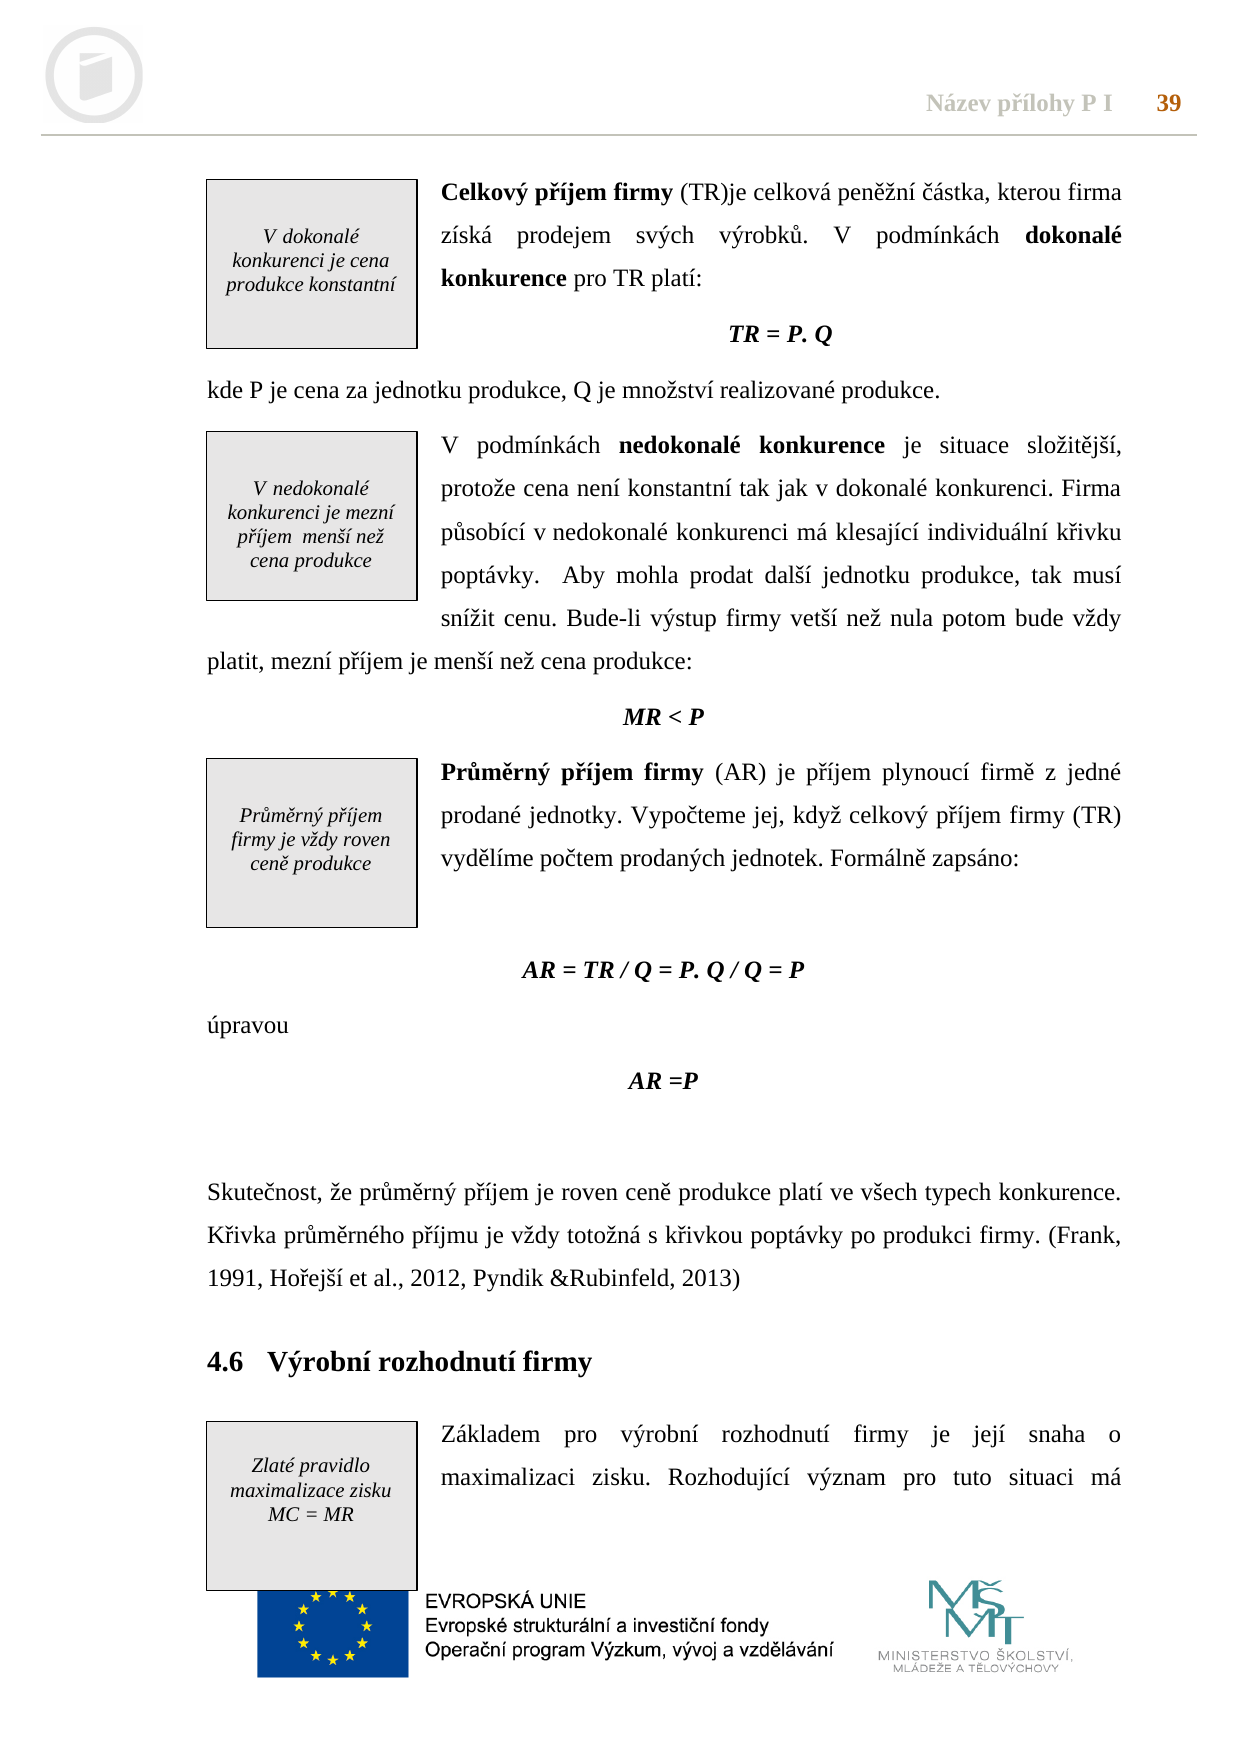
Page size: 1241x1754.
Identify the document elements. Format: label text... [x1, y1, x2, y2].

text MR < P [207, 702, 1122, 730]
text AR =P [207, 1066, 1122, 1095]
text TR = P. Q [418, 319, 1122, 348]
subtitle Výrobní rozhodnutí firmy [207, 1344, 1122, 1378]
picture [206, 1524, 1123, 1728]
text kde P je cena za jednotku produkce, Q je množství realizované produkce. [207, 375, 1122, 403]
text Průměrný příjem firmy (AR) je příjem plynoucí firmě z jedné prodané jednotky. Vypočteme jej, když celkový příjem firmy (TR) vydělíme počtem prodaných jednotek. Formálně zapsáno: [207, 757, 1122, 872]
text Skutečnost, že průměrný příjem je roven ceně produkce platí ve všech typech konkurence. Křivka průměrného příjmu je vždy totožná s křivkou poptávky po produkci firmy. (Frank, 1991, Hořejší et al., 2012, Pyndik &Rubinfeld, 2013) [207, 1177, 1122, 1292]
text V podmínkách nedokonalé konkurence je situace složitější, protože cena není konstantní tak jak v dokonalé konkurenci. Firma působící v nedokonalé konkurenci má klesající individuální křivku poptávky. Aby mohla prodat další jednotku produkce, tak musí snížit cenu. Bude-li výstup firmy vetší než nula potom bude vždy platit, mezní příjem je menší než cena produkce: [207, 430, 1122, 675]
text úpravou [207, 1010, 1122, 1039]
text AR = TR / Q = P. Q / Q = P [207, 955, 1122, 983]
text Celkový příjem firmy (TR)je celková peněžní částka, kterou firma získá prodejem svých výrobků. V podmínkách dokonalé konkurence pro TR platí: [207, 177, 1122, 292]
